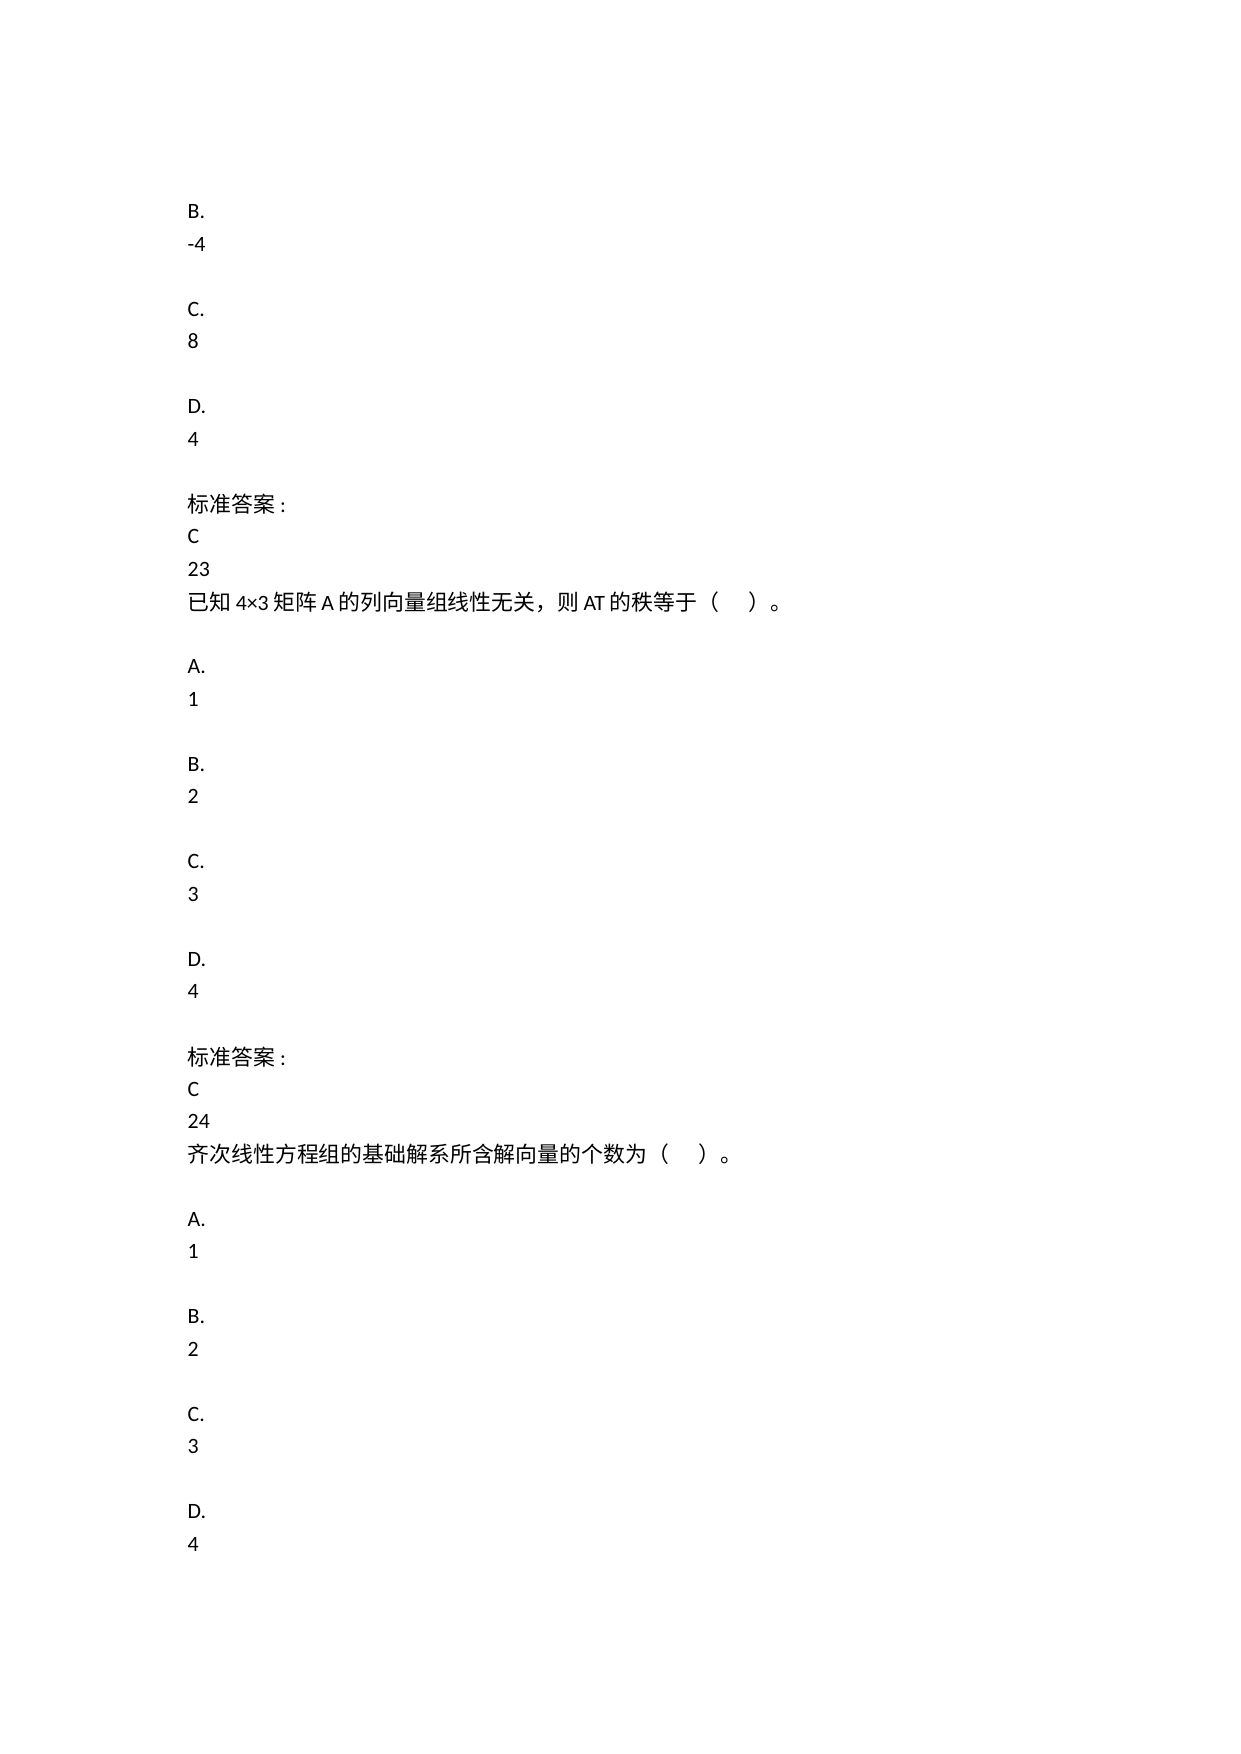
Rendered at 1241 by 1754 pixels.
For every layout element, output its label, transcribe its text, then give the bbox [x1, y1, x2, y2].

text D. [187, 1494, 1053, 1527]
text A. [187, 1202, 1053, 1234]
text 标准答案 : [187, 487, 1053, 519]
text 已知4×3矩阵A的列向量组线性无关，则AT的秩等于（ ）。 [187, 584, 1053, 617]
text C [187, 519, 1053, 552]
text A. [187, 649, 1053, 682]
text 3 [187, 877, 1053, 909]
text 4 [187, 974, 1053, 1007]
text 24 [187, 1104, 1053, 1137]
text 3 [187, 1429, 1053, 1462]
text B. [187, 1299, 1053, 1332]
text 齐次线性方程组的基础解系所含解向量的个数为（ ）。 [187, 1137, 1053, 1169]
text D. [187, 389, 1053, 422]
text 标准答案 : [187, 1039, 1053, 1072]
text 4 [187, 1527, 1053, 1559]
text 2 [187, 1332, 1053, 1364]
text -4 [187, 227, 1053, 259]
text C [187, 1072, 1053, 1104]
text 1 [187, 682, 1053, 714]
text B. [187, 194, 1053, 227]
text 2 [187, 779, 1053, 812]
text 1 [187, 1234, 1053, 1267]
text B. [187, 747, 1053, 779]
text C. [187, 1397, 1053, 1429]
text 8 [187, 324, 1053, 357]
text C. [187, 292, 1053, 324]
text C. [187, 844, 1053, 877]
text 23 [187, 552, 1053, 584]
text D. [187, 942, 1053, 974]
text 4 [187, 422, 1053, 454]
